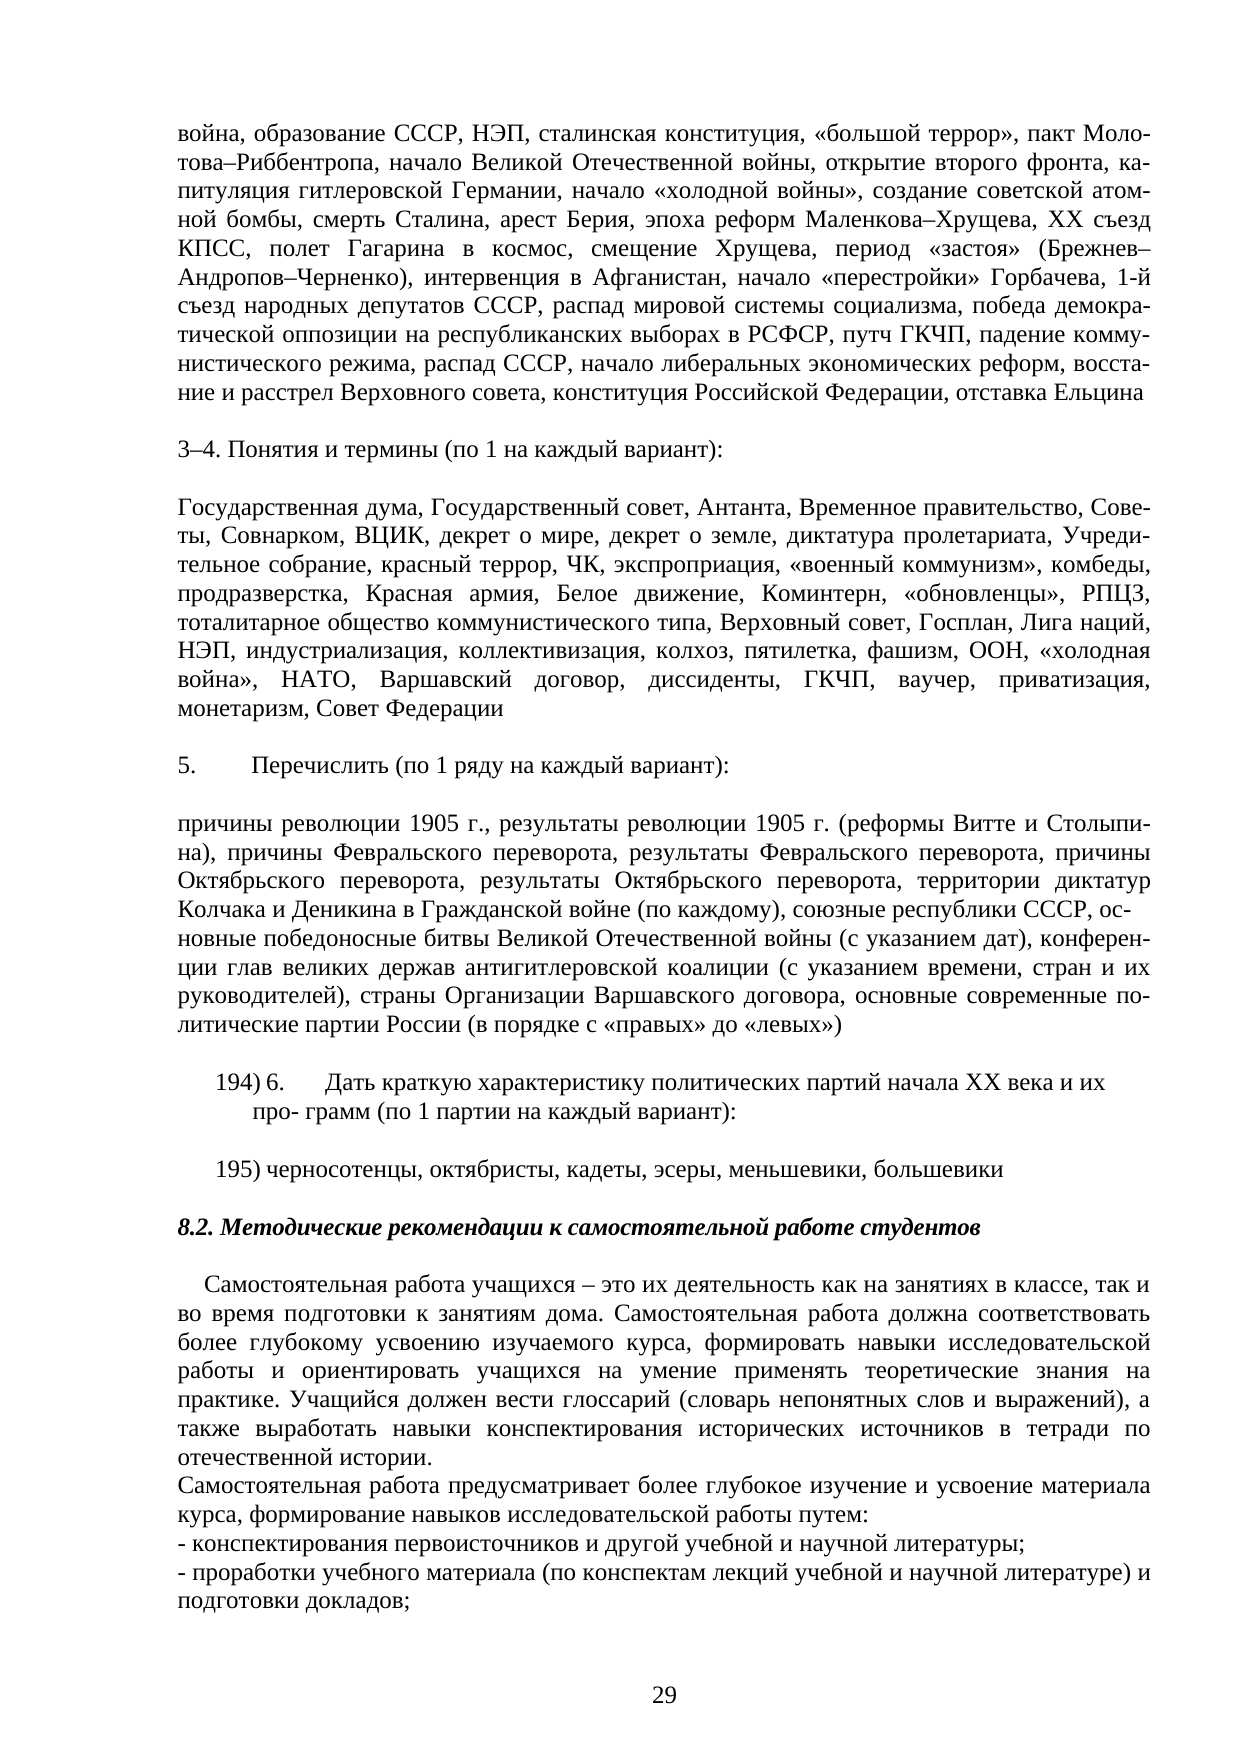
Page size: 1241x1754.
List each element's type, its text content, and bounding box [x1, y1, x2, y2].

text Государственная дума, Государственный совет, Антанта, Временное правительство, Сове- ты, Совнарком, ВЦИК, декрет о мире, декрет о земле, диктатура пролетариата, Учреди- тельное собрание, красный террор, ЧК, экспроприация, «военный коммунизм», комбеды, продразверстка, Красная армия, Белое движение, Коминтерн, «обновленцы», РПЦЗ, тоталитарное общество коммунистического типа, Верховный совет, Госплан, Лига наций, НЭП, индустриализация, коллективизация, колхоз, пятилетка, фашизм, ООН, «холодная война», НАТО, Варшавский договор, диссиденты, ГКЧП, ваучер, приватизация, монетаризм, Совет Федерации [177, 492, 1152, 722]
text 5. Перечислить (по 1 ряду на каждый вариант): [177, 751, 1152, 779]
text - проработки учебного материала (по конспектам лекций учебной и научной литературе) и подготовки докладов; [177, 1557, 1152, 1614]
text причины революции 1905 г., результаты революции 1905 г. (реформы Витте и Столыпи- на), причины Февральского переворота, результаты Февральского переворота, причины Октябрьского переворота, результаты Октябрьского переворота, территории диктатур Колчака и Деникина в Гражданской войне (по каждому), союзные республики СССР, ос- [177, 808, 1152, 923]
text черносотенцы, октябристы, кадеты, эсеры, меньшевики, большевики [215, 1154, 1152, 1183]
text 3–4. Понятия и термины (по 1 на каждый вариант): [177, 434, 1152, 463]
text Самостоятельная работа предусматривает более глубокое изучение и усвоение материала курса, формирование навыков исследовательской работы путем: [177, 1471, 1152, 1528]
text 6. Дать краткую характеристику политических партий начала ХХ века и их про- грамм (по 1 партии на каждый вариант): [215, 1067, 1152, 1125]
text Самостоятельная работа учащихся – это их деятельность как на занятиях в классе, так и во время подготовки к занятиям дома. Самостоятельная работа должна соответствовать более глубокому усвоению изучаемого курса, формировать навыки исследовательской работы и ориентировать учащихся на умение применять теоретические знания на практике. Учащийся должен вести глоссарий (словарь непонятных слов и выражений), а также выработать навыки конспектирования исторических источников в тетради по отечественной истории. [177, 1269, 1152, 1471]
text новные победоносные битвы Великой Отечественной войны (с указанием дат), конферен- ции глав великих держав антигитлеровской коалиции (с указанием времени, стран и их руководителей), страны Организации Варшавского договора, основные современные по- литические партии России (в порядке с «правых» до «левых») [177, 923, 1152, 1038]
text - конспектирования первоисточников и другой учебной и научной литературы; [177, 1528, 1152, 1557]
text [177, 118, 1152, 406]
text 8.2. Методические рекомендации к самостоятельной работе студентов [177, 1212, 1152, 1241]
